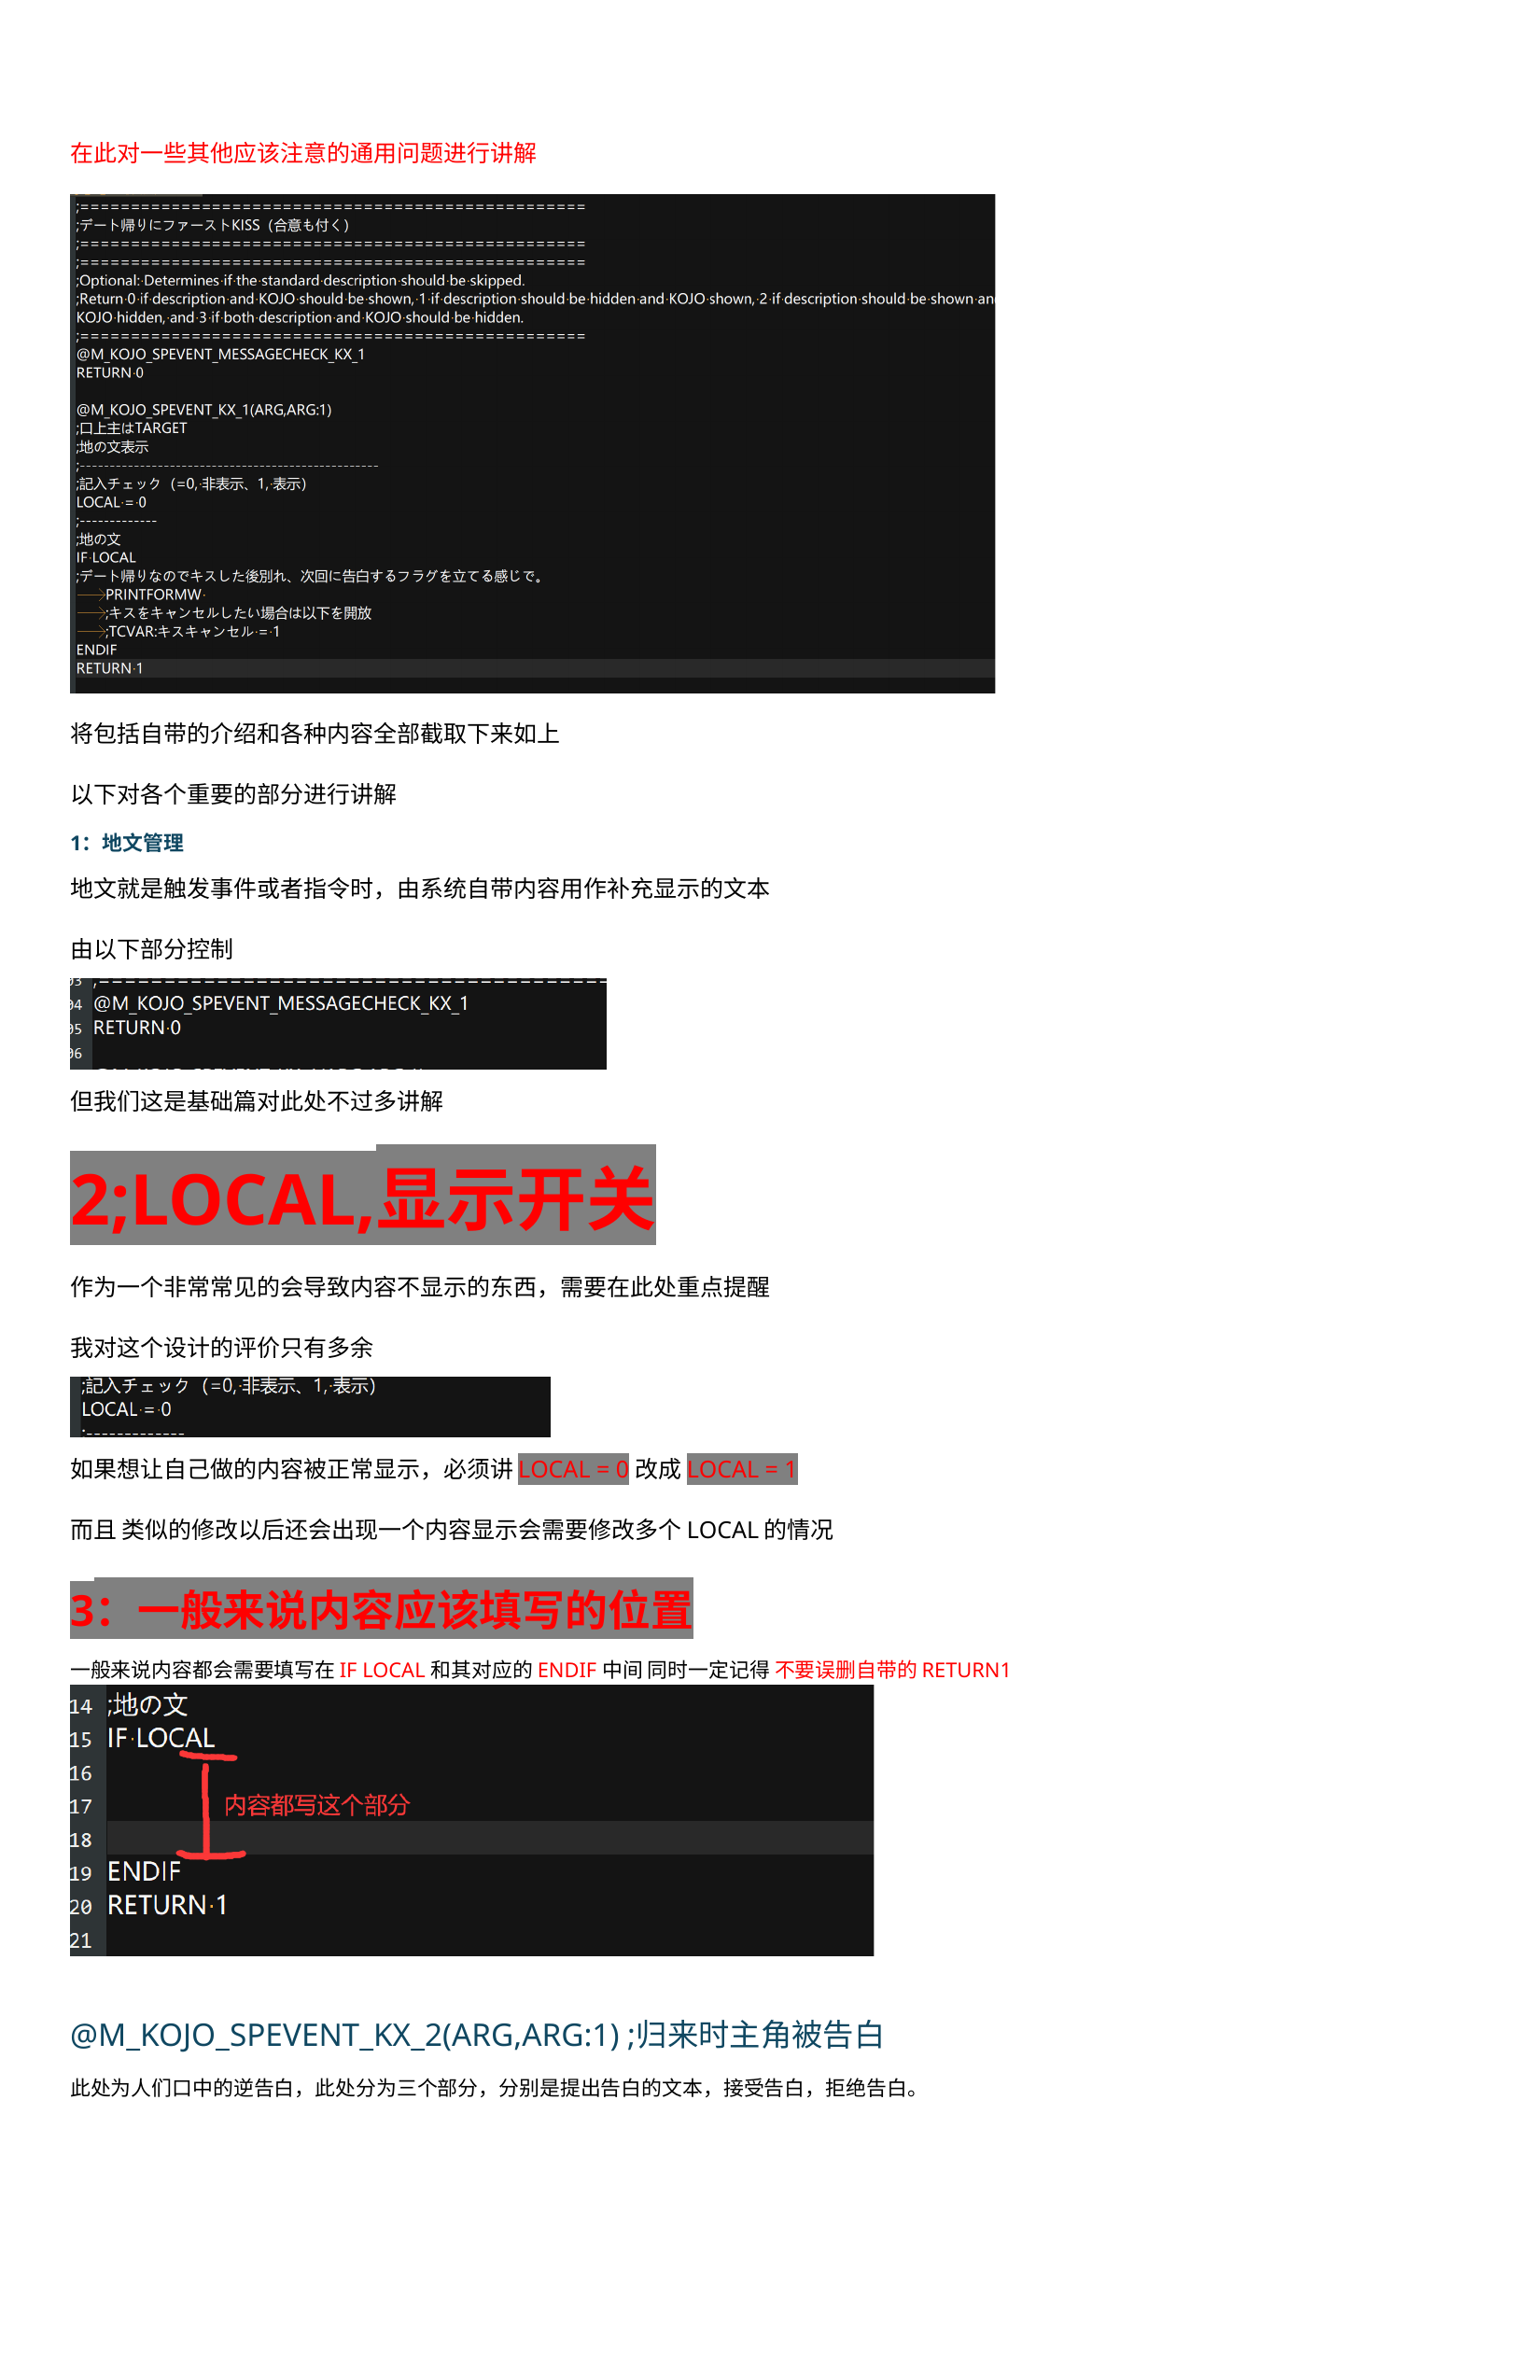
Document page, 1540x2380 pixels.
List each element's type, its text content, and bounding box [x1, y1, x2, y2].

picture [70, 978, 607, 1070]
picture [70, 1377, 551, 1437]
text 将包括自带的介绍和各种内容全部截取下来如上 [70, 702, 1470, 763]
subtitle @M_KOJO_SPEVENT_KX_2(ARG,ARG:1) ;归来时主角被告白 [70, 2003, 1470, 2064]
picture [70, 1685, 875, 1956]
text 作为一个非常常见的会导致内容不显示的东西，需要在此处重点提醒 [70, 1255, 1470, 1316]
picture [70, 194, 996, 693]
text 而且 类似的修改以后还会出现一个内容显示会需要修改多个LOCAL的情况 [70, 1498, 1470, 1559]
text 此处为人们口中的逆告白，此处分为三个部分，分别是提出告白的文本，接受告白，拒绝告白。 [70, 2071, 1470, 2102]
text 如果想让自己做的内容被正常显示，必须讲LOCAL = 0 改成LOCAL = 1 [70, 1437, 1470, 1498]
text 我对这个设计的评价只有多余 [70, 1316, 1470, 1377]
text 地文就是触发事件或者指令时，由系统自带内容用作补充显示的文本 [70, 857, 1470, 917]
text 但我们这是基础篇对此处不过多讲解 [70, 1070, 1470, 1130]
subtitle 2;LOCAL,显示开关 [70, 1134, 1470, 1255]
subtitle 在此对一些其他应该注意的通用问题进行讲解 [70, 121, 1470, 182]
subtitle 1：地文管理 [70, 827, 1470, 857]
text 以下对各个重要的部分进行讲解 [70, 763, 1470, 823]
text 由以下部分控制 [70, 917, 1470, 978]
subtitle 3：一般来说内容应该填写的位置 [70, 1562, 1470, 1654]
text 一般来说内容都会需要填写在IF LOCAL 和其对应的 ENDIF 中间 同时一定记得 不要误删自带的RETURN1 [70, 1654, 1470, 1684]
